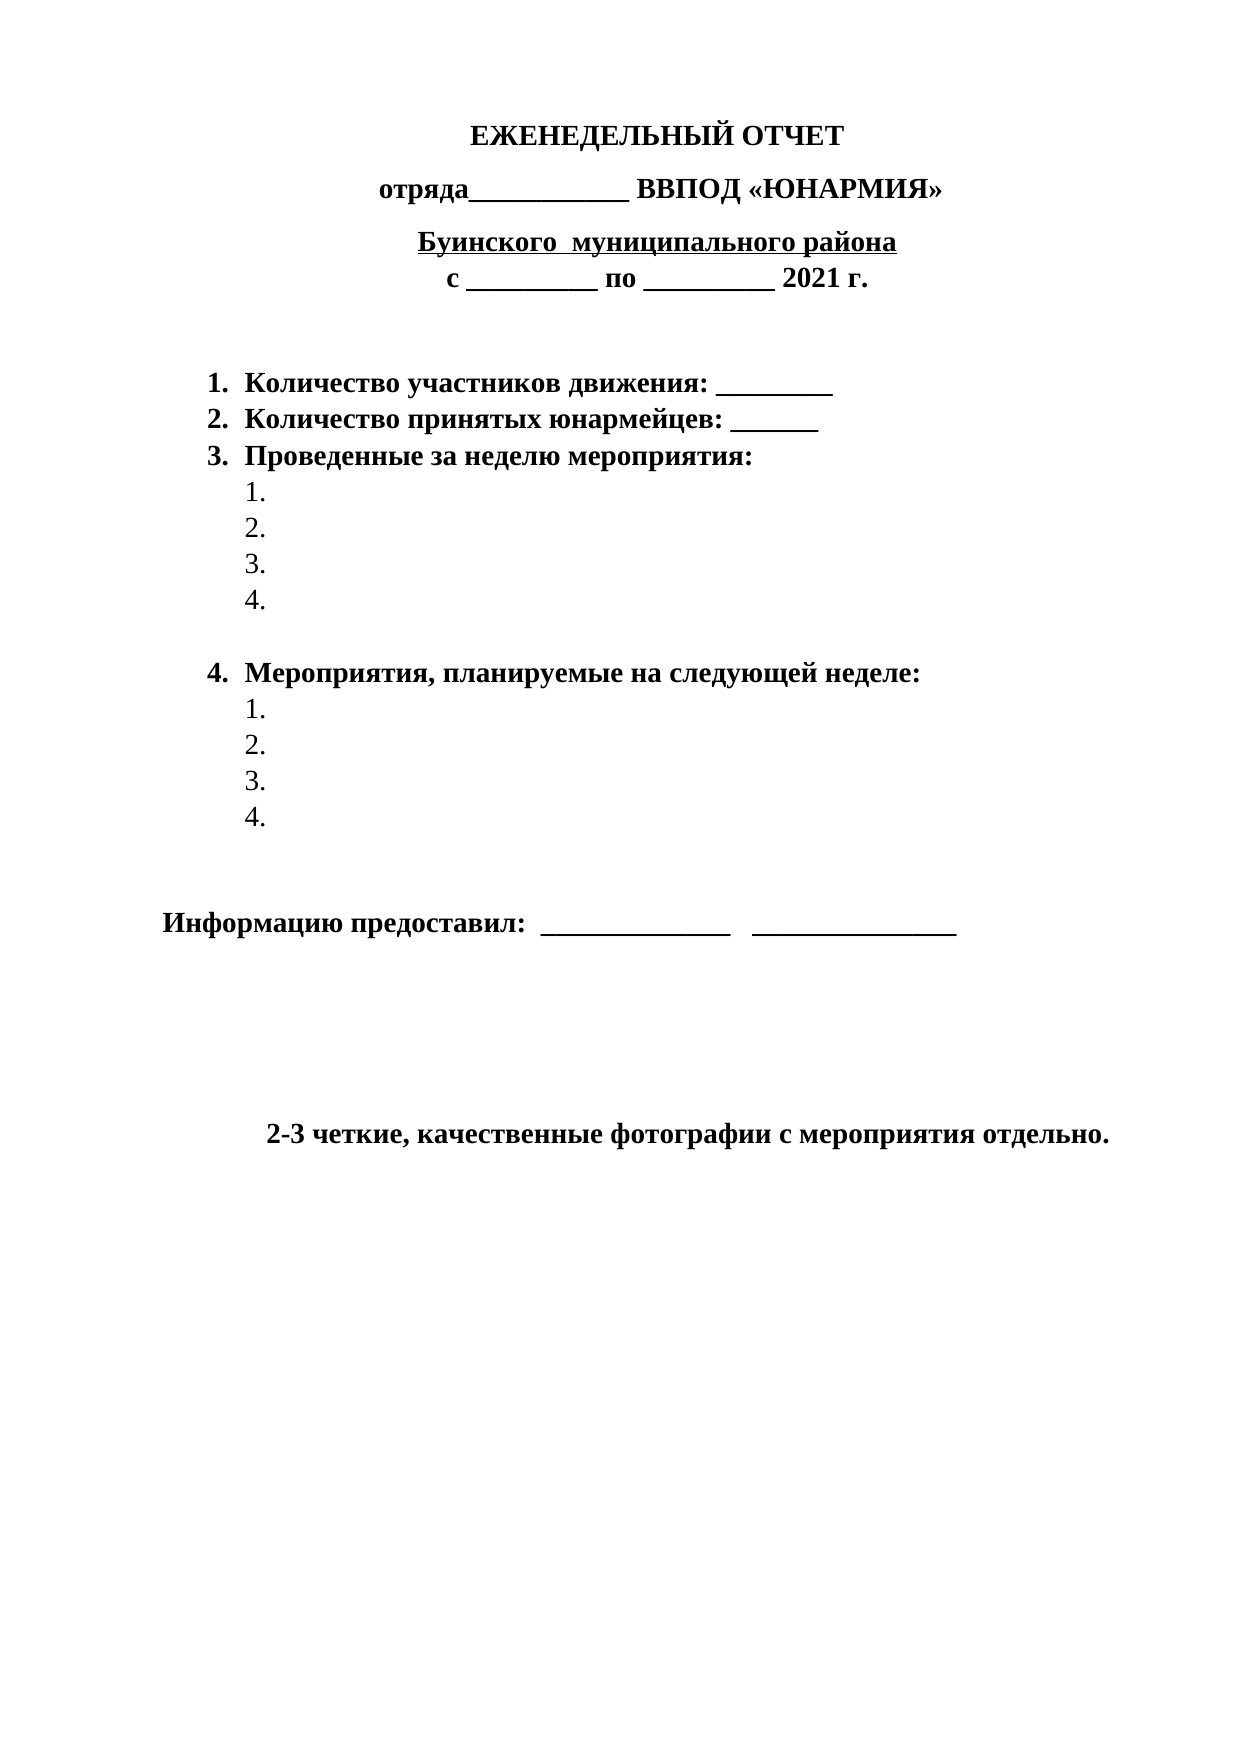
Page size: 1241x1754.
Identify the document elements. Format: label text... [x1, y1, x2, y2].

text отряда___________ ВВПОД «ЮНАРМИЯ» [162, 171, 1152, 204]
list 3. [244, 546, 1152, 580]
text Информацию предоставил: _____________ ______________ [162, 905, 1152, 938]
list Количество принятых юнармейцев: ______ [207, 402, 1152, 435]
text Буинского муниципального района с _________ по _________ 2021 г. [162, 224, 1152, 293]
text 2-3 четкие, качественные фотографии с мероприятия отдельно. [266, 1116, 1152, 1150]
list 4. [244, 582, 1152, 616]
list Мероприятия, планируемые на следующей неделе: [207, 655, 1152, 688]
text ЕЖЕНЕДЕЛЬНЫЙ ОТЧЕТ [162, 118, 1152, 152]
list 1. [244, 474, 1152, 507]
list 1. [244, 691, 1152, 724]
list 2. [244, 510, 1152, 544]
list Количество участников движения: ________ [207, 366, 1152, 399]
list 2. [244, 727, 1152, 761]
list 3. [244, 763, 1152, 797]
list 4. [244, 799, 1152, 833]
list Проведенные за неделю мероприятия: [207, 438, 1152, 471]
